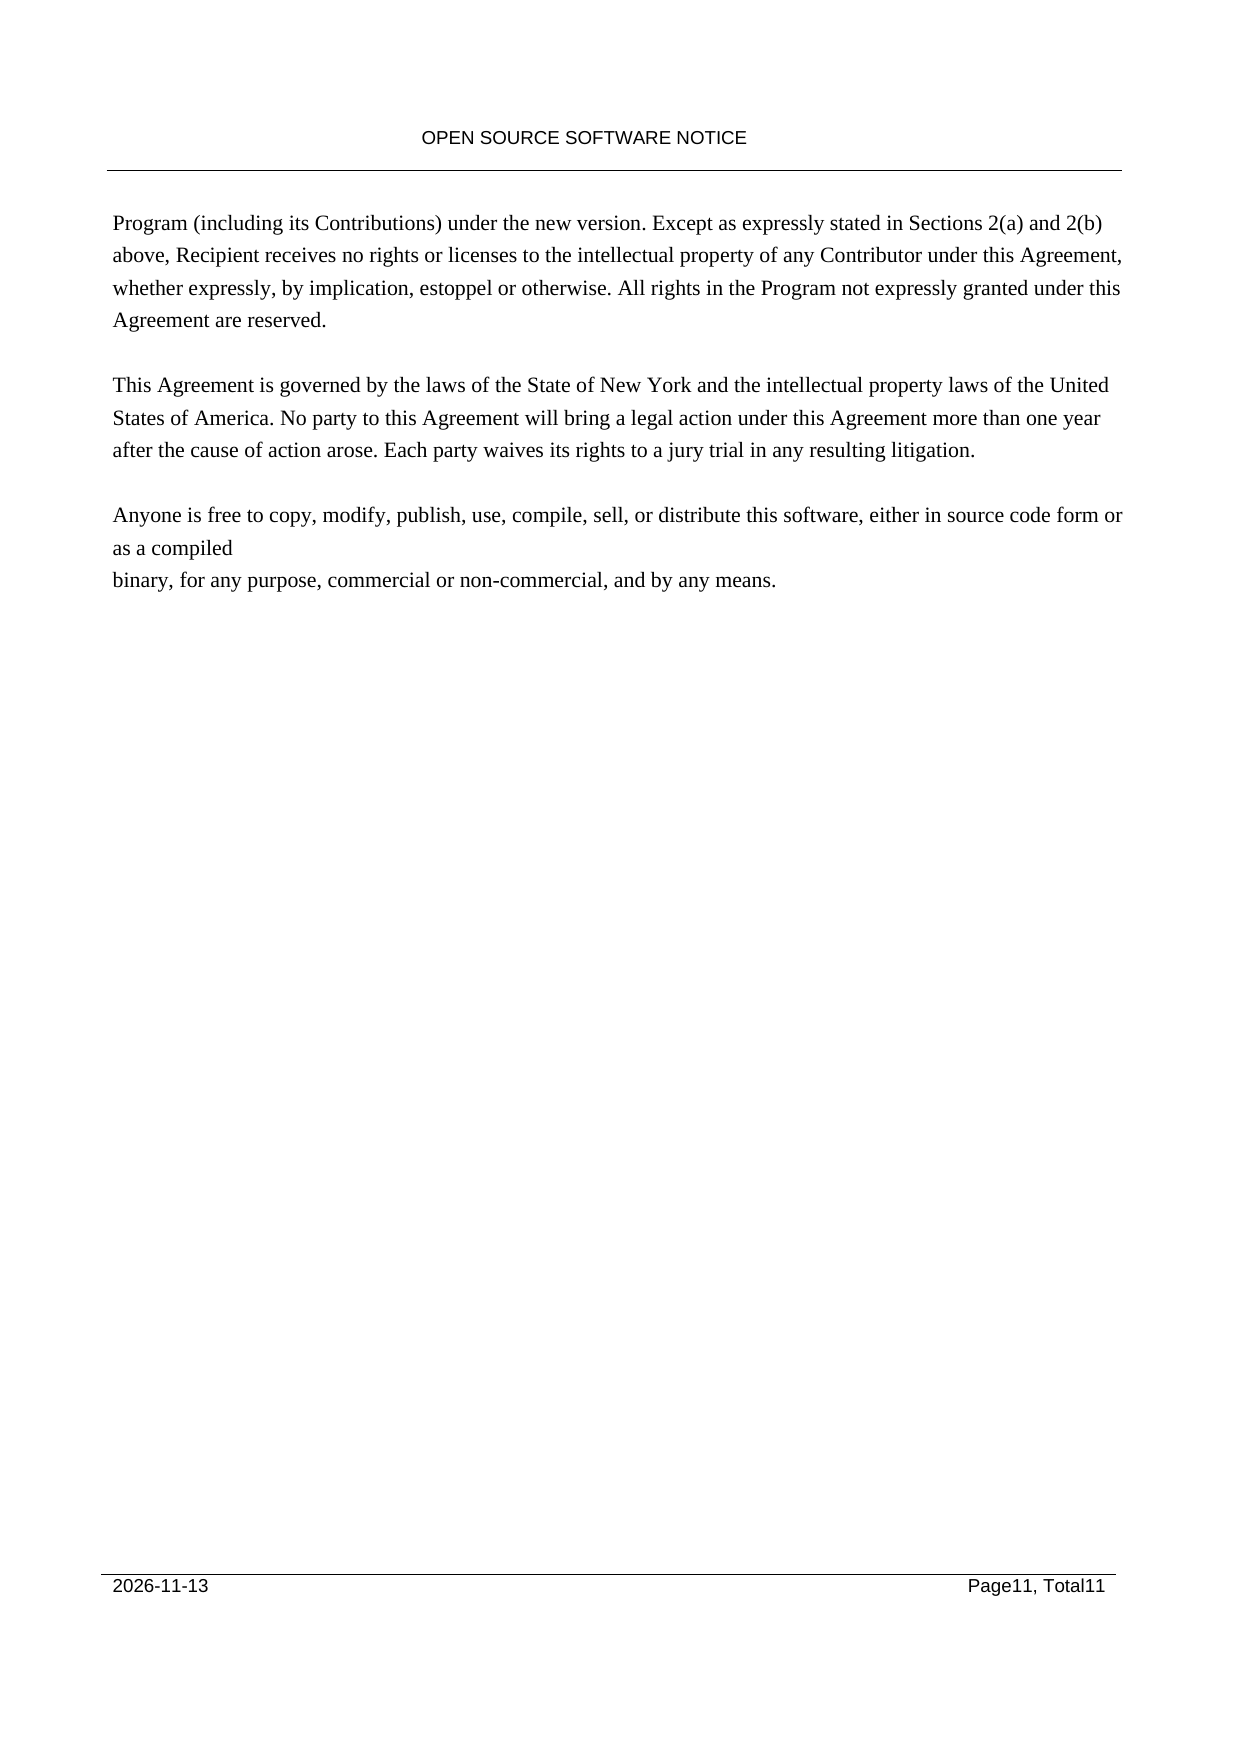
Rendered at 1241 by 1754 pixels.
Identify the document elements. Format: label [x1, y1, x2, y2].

text [112, 206, 1128, 661]
